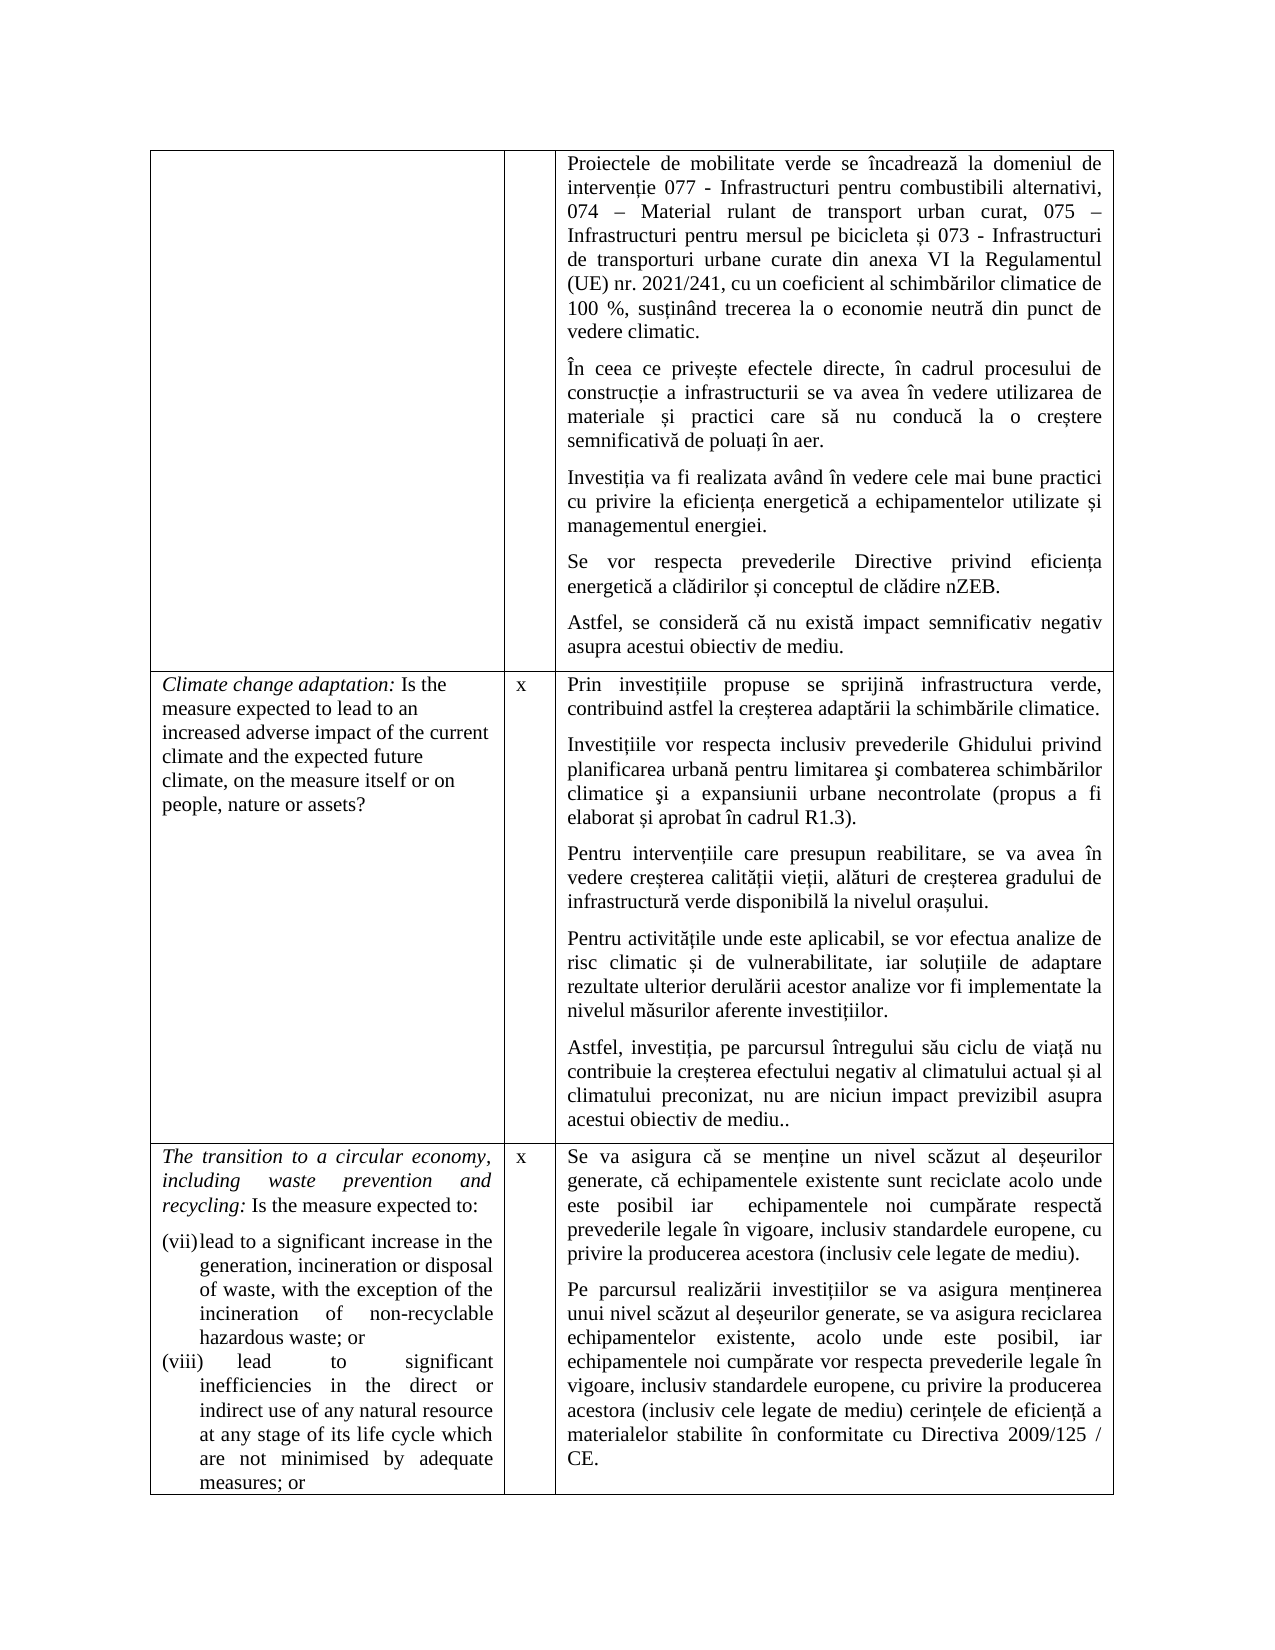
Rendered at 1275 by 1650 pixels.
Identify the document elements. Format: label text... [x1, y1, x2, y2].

table_cell x [505, 672, 555, 1143]
table_cell x [505, 1144, 555, 1494]
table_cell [151, 1144, 504, 1494]
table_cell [556, 151, 1113, 671]
table_cell Prin investițiile propuse se sprijină infrastructura verde, contribuind astfel la creșterea adaptării la schimbările climatice. Investițiile vor respecta inclusiv prevederile Ghidului privind planificarea urbană pentru limitarea şi combaterea schimbărilor climatice şi a expansiunii urbane necontrolate (propus a fi elaborat și aprobat în cadrul R1.3). Pentru intervențiile care presupun reabilitare, se va avea în vedere creșterea calității vieții, alături de creșterea gradului de infrastructură verde disponibilă la nivelul orașului. Pentru activitățile unde este aplicabil, se vor efectua analize de risc climatic și de vulnerabilitate, iar soluțiile de adaptare rezultate ulterior derulării acestor analize vor fi implementate la nivelul măsurilor aferente investițiilor. Astfel, investiția, pe parcursul întregului său ciclu de viață nu contribuie la creșterea efectului negativ al climatului actual și al climatului preconizat, nu are niciun impact previzibil asupra acestui obiectiv de mediu.. [556, 672, 1113, 1143]
table_cell x [505, 151, 555, 671]
table_cell Climate change adaptation: Is the measure expected to lead to an increased adverse impact of the current climate and the expected future climate, on the measure itself or on people, nature or assets? [151, 672, 504, 1143]
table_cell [151, 151, 504, 671]
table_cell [556, 1144, 1113, 1494]
